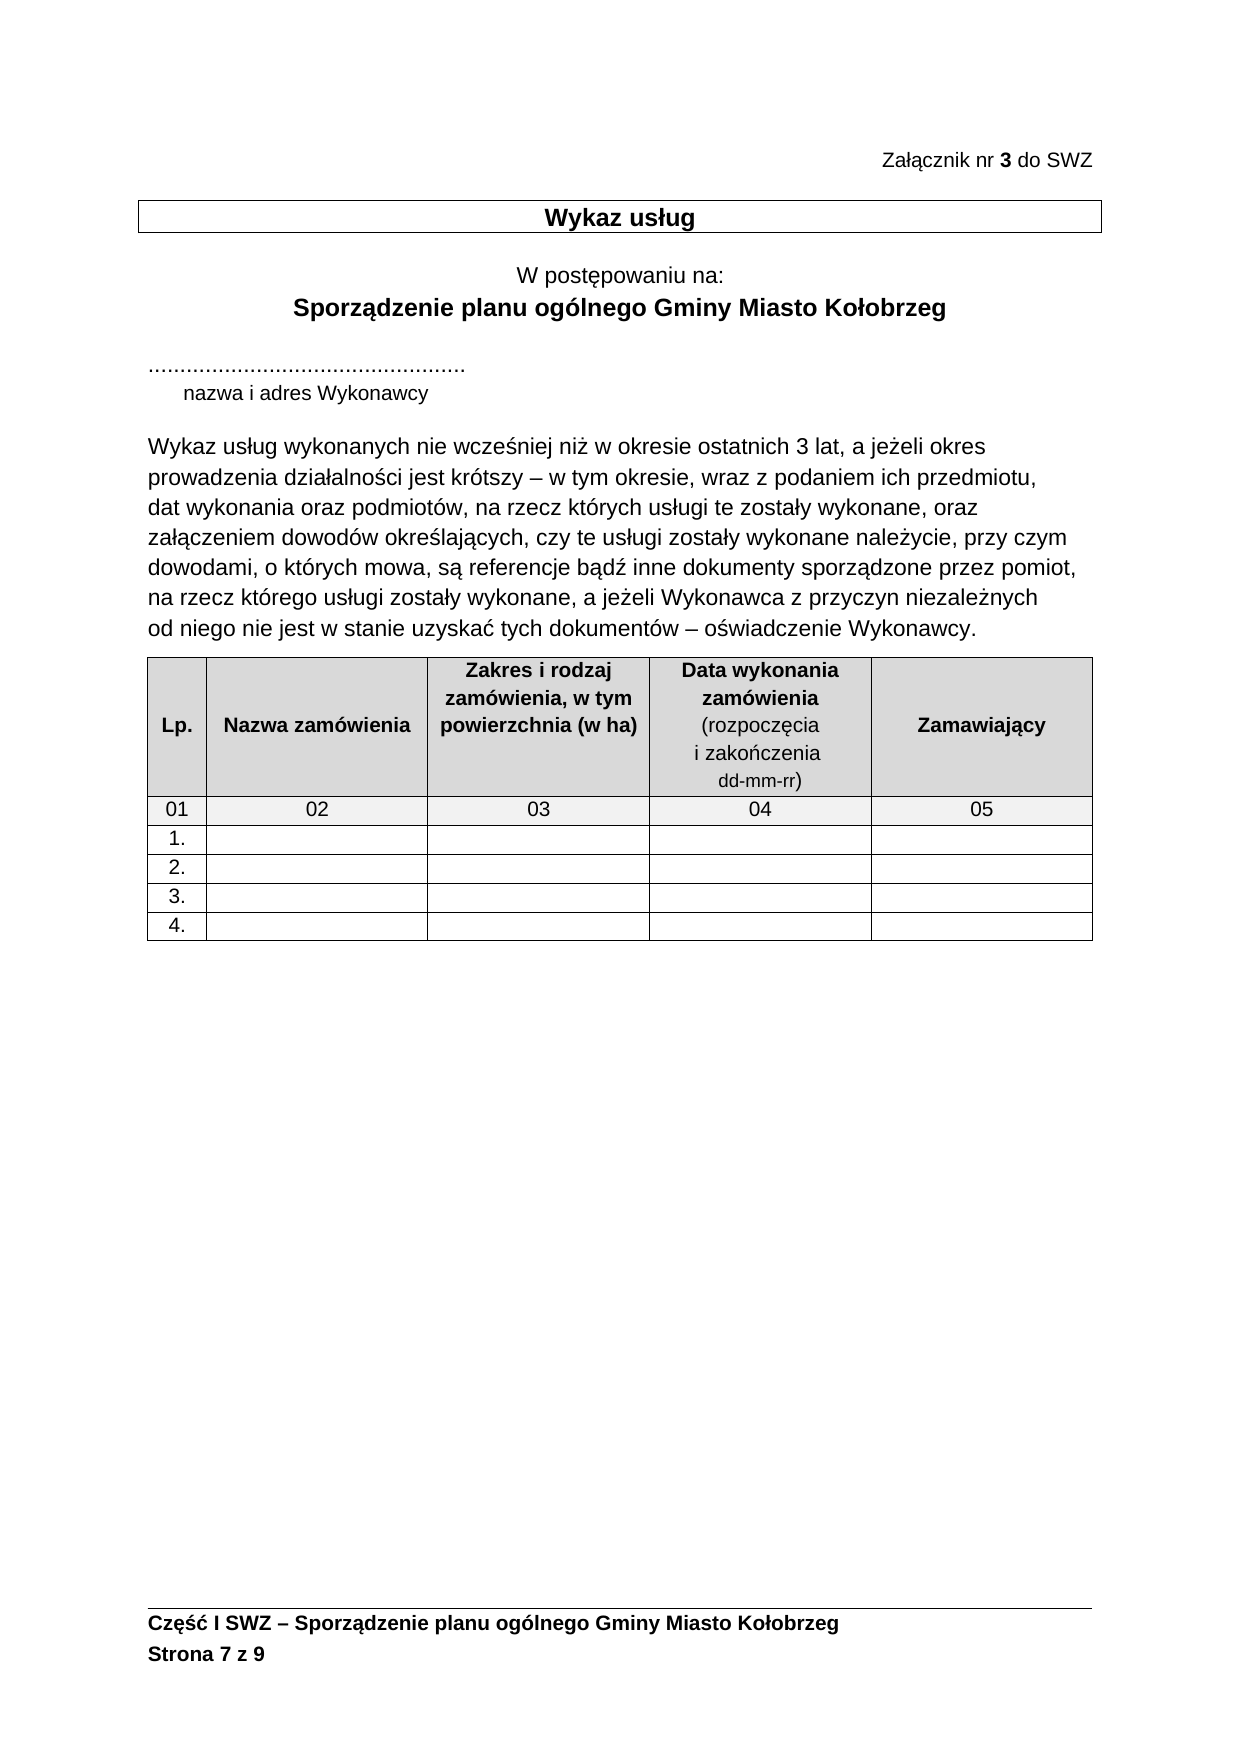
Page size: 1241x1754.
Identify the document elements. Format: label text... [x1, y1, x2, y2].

table_cell [650, 884, 871, 912]
table_cell [872, 826, 1092, 854]
table_cell 04 [650, 797, 871, 825]
text Wykaz usług [139, 201, 1101, 232]
text .................................................. [148, 351, 1092, 377]
table_header Data wykonania zamówienia (rozpoczęcia i zakończenia dd-mm-rr) [650, 658, 871, 796]
table_cell [872, 913, 1092, 940]
table_cell 05 [872, 797, 1092, 825]
table_cell [428, 884, 649, 912]
table_cell [428, 855, 649, 883]
table_cell [428, 826, 649, 854]
table_cell 03 [428, 797, 649, 825]
table_cell [650, 855, 871, 883]
table_cell [207, 884, 427, 912]
table_cell [872, 884, 1092, 912]
table_cell [207, 855, 427, 883]
table_cell [650, 826, 871, 854]
table_cell [207, 913, 427, 940]
table_header Lp. [148, 658, 206, 796]
text Sporządzenie planu ogólnego Gminy Miasto Kołobrzeg [148, 293, 1092, 321]
table_cell 2. [148, 855, 206, 883]
table_cell 01 [148, 797, 206, 825]
table_cell 02 [207, 797, 427, 825]
table_cell 3. [148, 884, 206, 912]
text Załącznik nr 3 do SWZ [148, 148, 1092, 172]
table_cell [872, 855, 1092, 883]
table_header Zakres i rodzaj zamówienia, w tym powierzchnia (w ha) [428, 658, 649, 796]
text W postępowaniu na: [148, 262, 1092, 289]
table_cell [207, 826, 427, 854]
table_cell 4. [148, 913, 206, 940]
table_cell 1. [148, 826, 206, 854]
table_cell [428, 913, 649, 940]
table_cell [650, 913, 871, 940]
text nazwa i adres Wykonawcy [183, 381, 1092, 405]
text Wykaz usług wykonanych nie wcześniej niż w okresie ostatnich 3 lat, a jeżeli okres prowadzenia działalności jest krótszy – w tym okresie, wraz z podaniem ich przedmiotu, dat wykonania oraz podmiotów, na rzecz których usługi te zostały wykonane, oraz załączeniem dowodów określających, czy te usługi zostały wykonane należycie, przy czym dowodami, o których mowa, są referencje bądź inne dokumenty sporządzone przez pomiot, na rzecz którego usługi zostały wykonane, a jeżeli Wykonawca z przyczyn niezależnych od niego nie jest w stanie uzyskać tych dokumentów – oświadczenie Wykonawcy. [148, 433, 1092, 641]
table_header Zamawiający [872, 658, 1092, 796]
table_header Nazwa zamówienia [207, 658, 427, 796]
